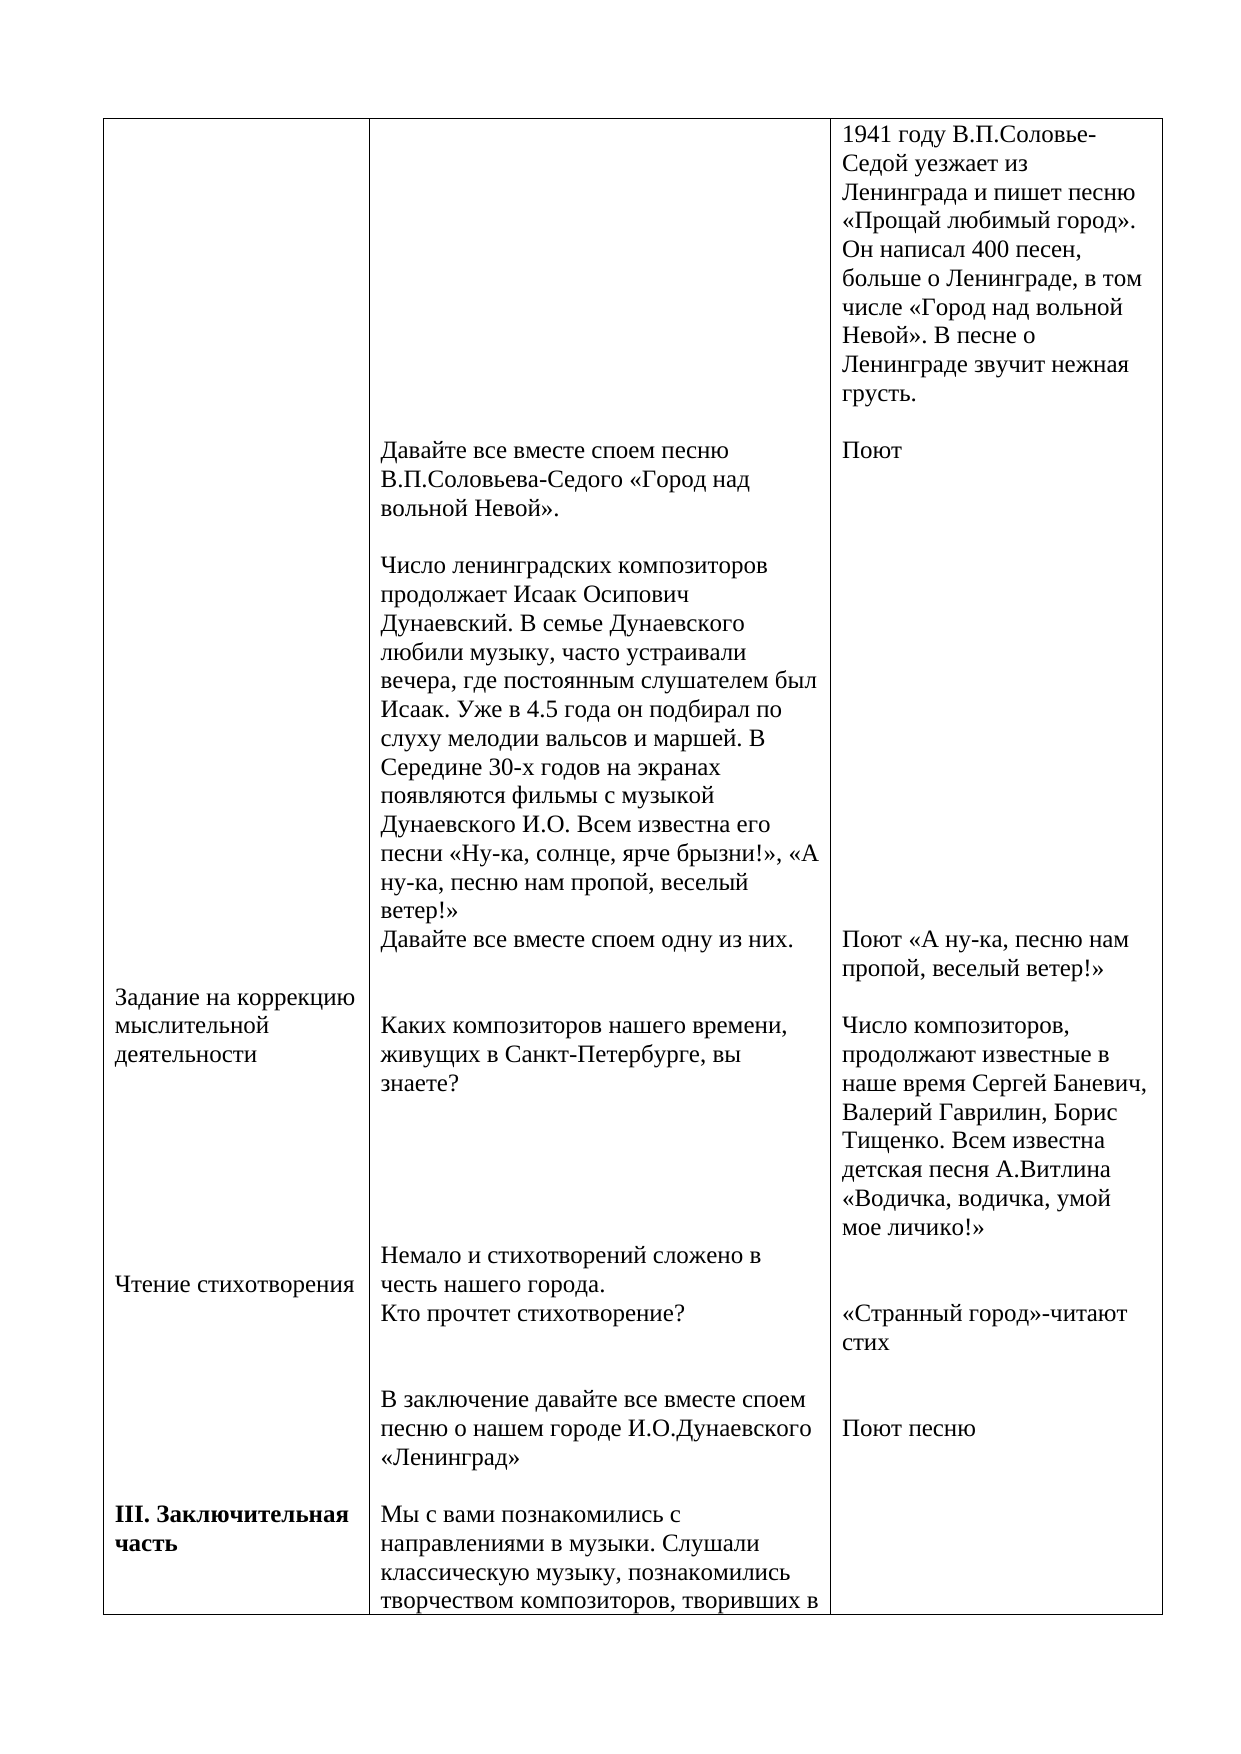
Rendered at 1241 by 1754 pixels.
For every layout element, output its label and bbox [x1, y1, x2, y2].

table_cell [831, 119, 1162, 1614]
table_cell [104, 119, 369, 1614]
table_cell [370, 119, 830, 1614]
